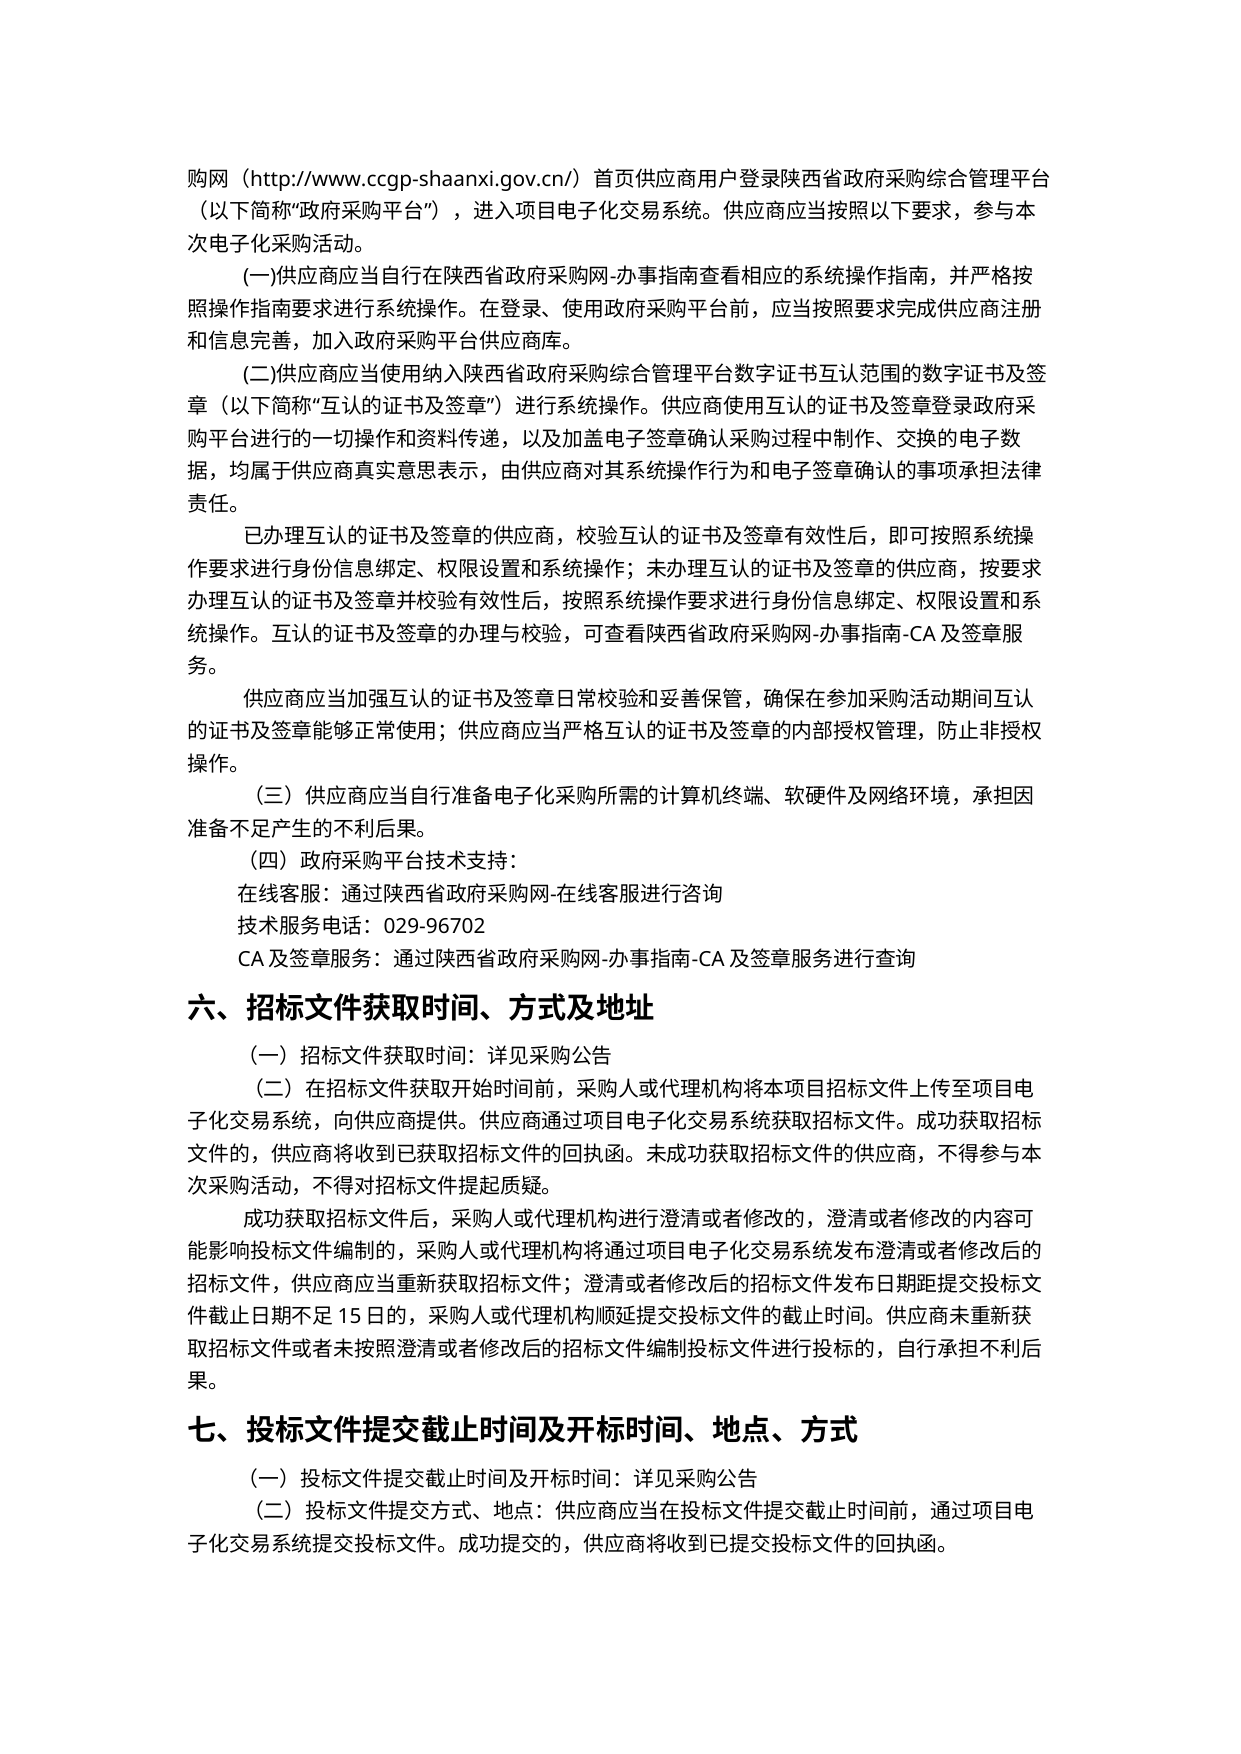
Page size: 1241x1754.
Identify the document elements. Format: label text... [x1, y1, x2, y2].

text 供应商应当加强互认的证书及签章日常校验和妥善保管，确保在参加采购活动期间互认的证书及签章能够正常使用；供应商应当严格互认的证书及签章的内部授权管理，防止非授权操作。 [187, 682, 1053, 779]
text 技术服务电话：029-96702 [187, 909, 1053, 942]
text CA及签章服务：通过陕西省政府采购网-办事指南-CA及签章服务进行查询 [187, 942, 1053, 974]
text （二）投标文件提交方式、地点：供应商应当在投标文件提交截止时间前，通过项目电子化交易系统提交投标文件。成功提交的，供应商将收到已提交投标文件的回执函。 [187, 1494, 1053, 1559]
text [187, 162, 1053, 259]
text （四）政府采购平台技术支持： [187, 844, 1053, 877]
text 成功获取招标文件后，采购人或代理机构进行澄清或者修改的，澄清或者修改的内容可能影响投标文件编制的，采购人或代理机构将通过项目电子化交易系统发布澄清或者修改后的招标文件，供应商应当重新获取招标文件；澄清或者修改后的招标文件发布日期距提交投标文件截止日期不足15日的，采购人或代理机构顺延提交投标文件的截止时间。供应商未重新获取招标文件或者未按照澄清或者修改后的招标文件编制投标文件进行投标的，自行承担不利后果。 [187, 1202, 1053, 1397]
text （一）招标文件获取时间：详见采购公告 [187, 1039, 1053, 1072]
text （二）在招标文件获取开始时间前，采购人或代理机构将本项目招标文件上传至项目电子化交易系统，向供应商提供。供应商通过项目电子化交易系统获取招标文件。成功获取招标文件的，供应商将收到已获取招标文件的回执函。未成功获取招标文件的供应商，不得参与本次采购活动，不得对招标文件提起质疑。 [187, 1072, 1053, 1202]
text 在线客服：通过陕西省政府采购网-在线客服进行咨询 [187, 877, 1053, 909]
text 已办理互认的证书及签章的供应商，校验互认的证书及签章有效性后，即可按照系统操作要求进行身份信息绑定、权限设置和系统操作；未办理互认的证书及签章的供应商，按要求办理互认的证书及签章并校验有效性后，按照系统操作要求进行身份信息绑定、权限设置和系统操作。互认的证书及签章的办理与校验，可查看陕西省政府采购网-办事指南-CA及签章服务。 [187, 519, 1053, 682]
text （一）投标文件提交截止时间及开标时间：详见采购公告 [187, 1462, 1053, 1494]
text 七、投标文件提交截止时间及开标时间、地点、方式 [187, 1397, 1053, 1462]
text 六、招标文件获取时间、方式及地址 [187, 974, 1053, 1039]
text (一)供应商应当自行在陕西省政府采购网-办事指南查看相应的系统操作指南，并严格按照操作指南要求进行系统操作。在登录、使用政府采购平台前，应当按照要求完成供应商注册和信息完善，加入政府采购平台供应商库。 [187, 259, 1053, 357]
text (二)供应商应当使用纳入陕西省政府采购综合管理平台数字证书互认范围的数字证书及签章（以下简称“互认的证书及签章”）进行系统操作。供应商使用互认的证书及签章登录政府采购平台进行的一切操作和资料传递，以及加盖电子签章确认采购过程中制作、交换的电子数据，均属于供应商真实意思表示，由供应商对其系统操作行为和电子签章确认的事项承担法律责任。 [187, 357, 1053, 519]
text （三）供应商应当自行准备电子化采购所需的计算机终端、软硬件及网络环境，承担因准备不足产生的不利后果。 [187, 779, 1053, 844]
